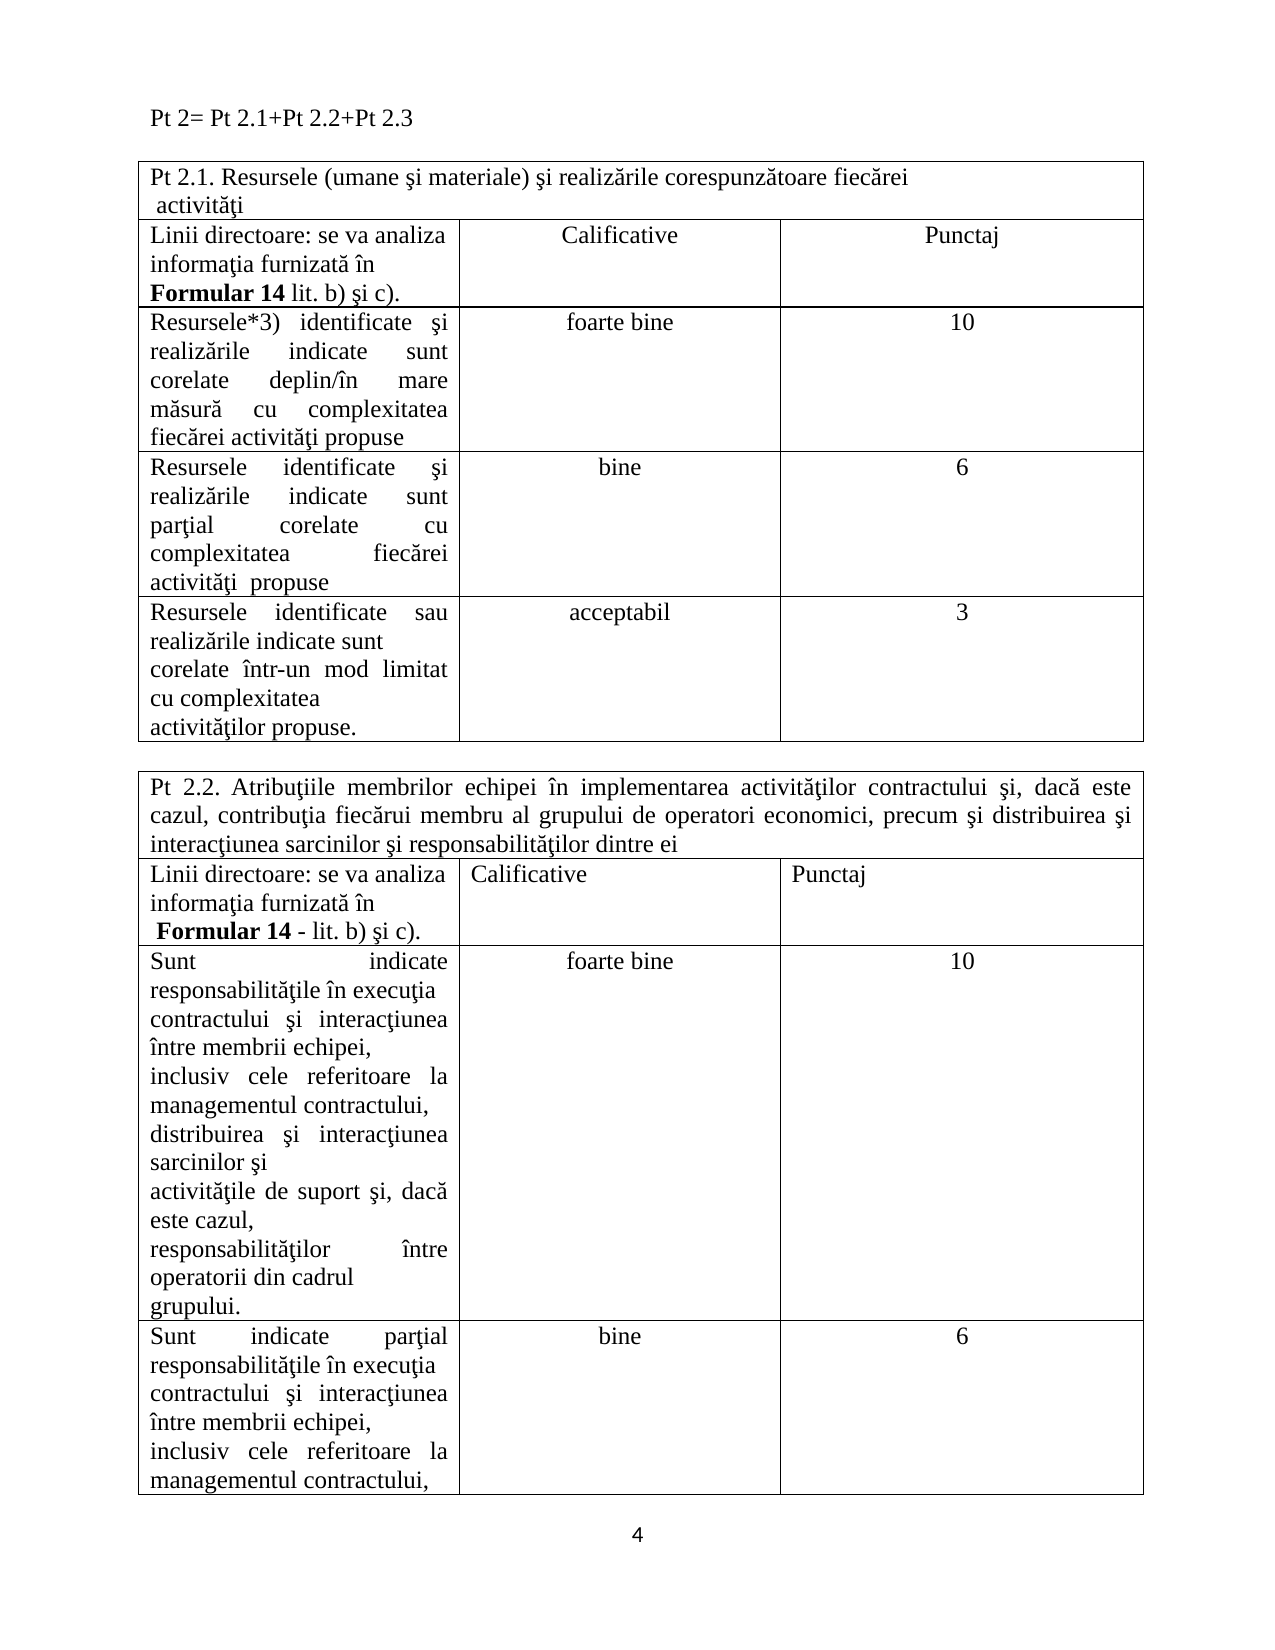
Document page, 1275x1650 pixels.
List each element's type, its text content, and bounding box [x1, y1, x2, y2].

table_cell Calificative [460, 859, 780, 945]
table_cell Sunt indicate responsabilităţile în execuţia contractului şi interacţiunea între membrii echipei, inclusiv cele referitoare la managementul contractului, distribuirea şi interacţiunea sarcinilor şi activităţile de suport şi, dacă este cazul, responsabilităţilor între operatorii din cadrul grupului. [139, 946, 459, 1320]
table_cell Resursele*3) identificate şi realizările indicate sunt corelate deplin/în mare măsură cu complexitatea fiecărei activităţi propuse [139, 308, 459, 451]
table_cell 10 [781, 946, 1143, 1320]
table_cell 10 [781, 308, 1143, 451]
table_cell 6 [781, 452, 1143, 596]
table_cell 6 [781, 1321, 1143, 1493]
table_cell foarte bine [460, 308, 780, 451]
table_header Pt 2.2. Atribuţiile membrilor echipei în implementarea activităţilor contractului şi, dacă este cazul, contribuţia fiecărui membru al grupului de operatori economici, precum şi distribuirea şi interacţiunea sarcinilor şi responsabilităţilor dintre ei [139, 772, 1143, 858]
table_cell bine [460, 452, 780, 596]
text Pt 2= Pt 2.1+Pt 2.2+Pt 2.3 [150, 103, 1125, 132]
table_cell Linii directoare: se va analiza informaţia furnizată în Formular 14 - lit. b) şi c). [139, 859, 459, 945]
table_cell Calificative [460, 220, 780, 306]
table_cell Resursele identificate sau realizările indicate sunt corelate într-un mod limitat cu complexitatea activităţilor propuse. [139, 597, 459, 741]
table_cell bine [460, 1321, 780, 1493]
table_header Pt 2.1. Resursele (umane şi materiale) şi realizările corespunzătoare fiecărei activităţi [139, 162, 1143, 219]
table_cell Linii directoare: se va analiza informaţia furnizată în Formular 14 lit. b) şi c). [139, 220, 459, 306]
table_cell Punctaj [781, 220, 1143, 306]
table_cell foarte bine [460, 946, 780, 1320]
table_cell Resursele identificate şi realizările indicate sunt parţial corelate cu complexitatea fiecărei activităţi propuse [139, 452, 459, 596]
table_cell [139, 1321, 459, 1493]
table_cell Punctaj [781, 859, 1143, 945]
table_cell acceptabil [460, 597, 780, 741]
table_cell 3 [781, 597, 1143, 741]
